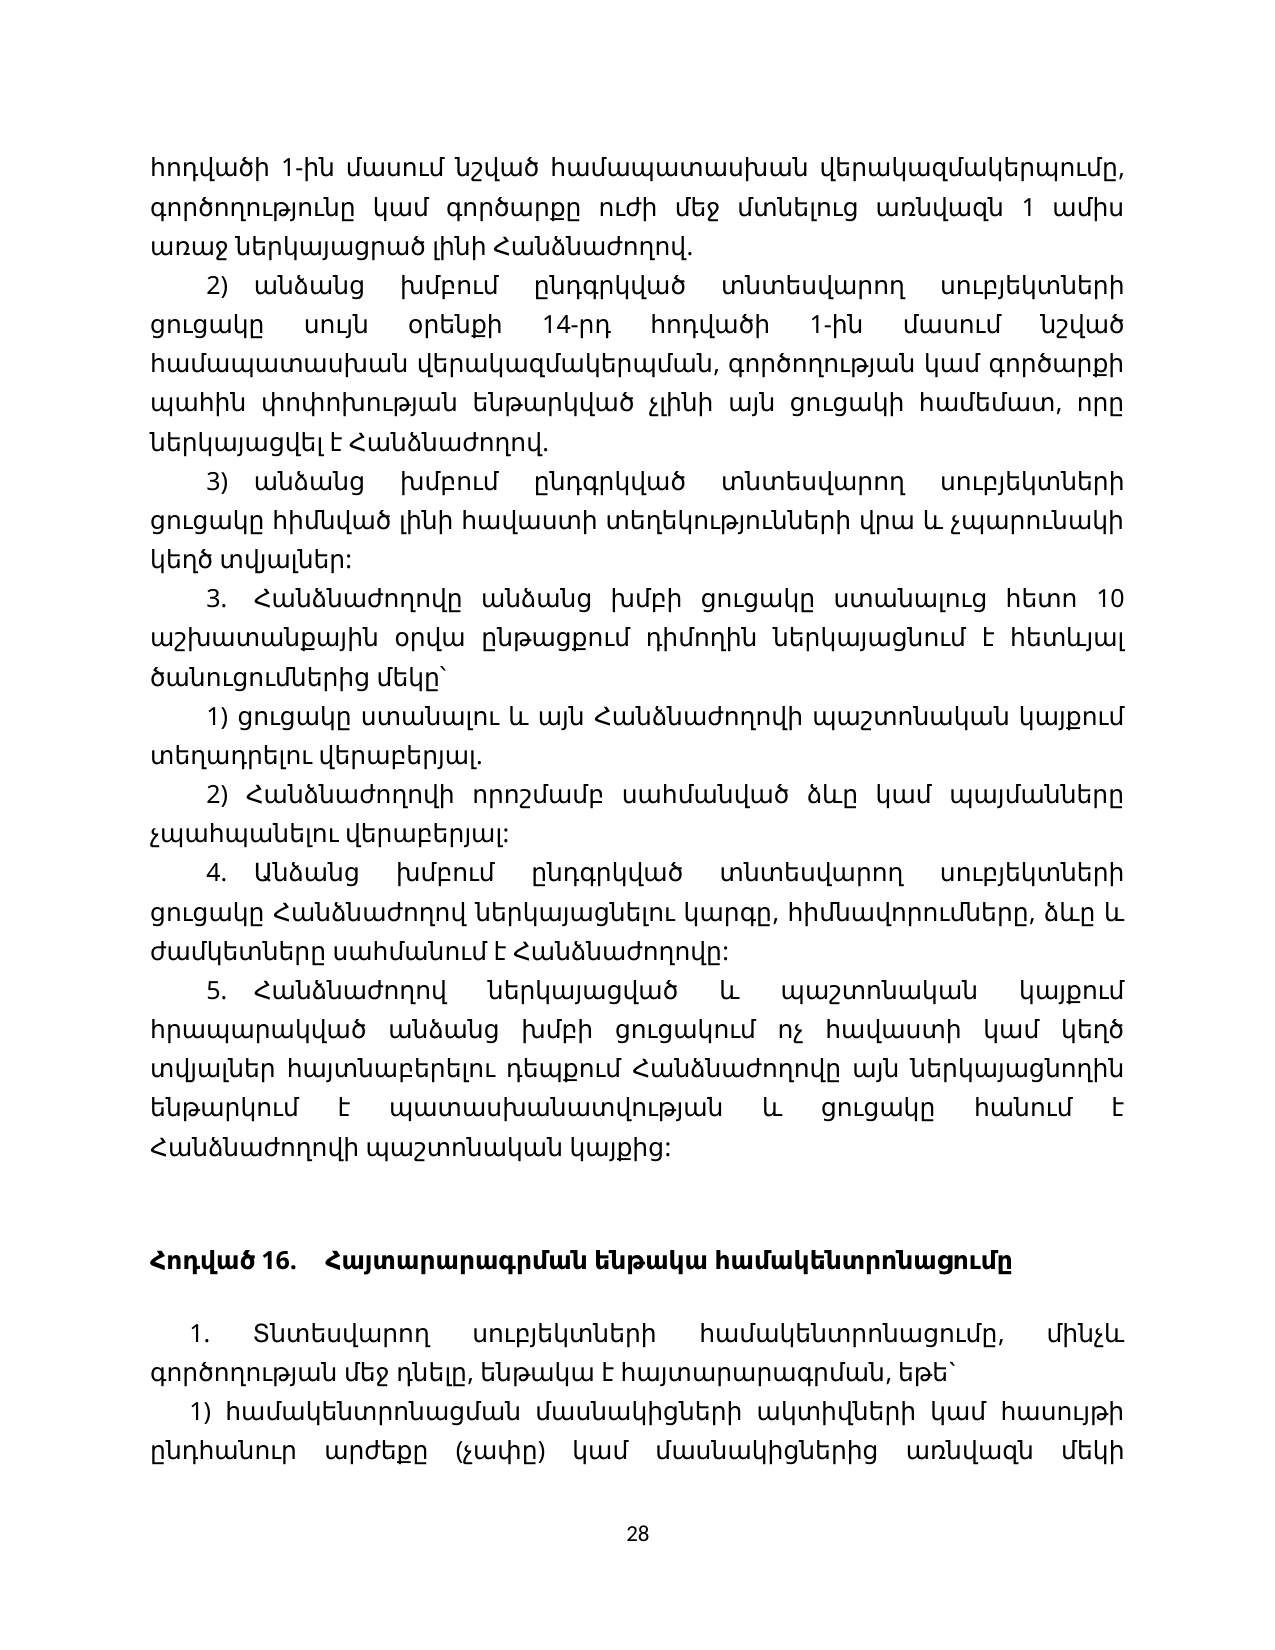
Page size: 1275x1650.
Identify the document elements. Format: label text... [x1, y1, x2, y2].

list անձանց խմբում ընդգրկված տնտեսվարող սուբյեկտների ցուցակը սույն օրենքի 14-րդ հոդվածի 1-ին մասում նշված համապատասխան վերակազմակերպման, գործողության կամ գործարքի պահին փոփոխության ենթարկված չլինի այն ցուցակի համեմատ, որը ներկայացվել է Հանձնաժողով. [150, 267, 1125, 458]
text 1. Տնտեսվարող սուբյեկտների համակենտրոնացումը, մինչև գործողության մեջ դնելը, ենթակա է հայտարարագրման, եթե` [150, 1315, 1125, 1389]
list Անձանց խմբում ընդգրկված տնտեսվարող սուբյեկտների ցուցակը Հանձնաժողով ներկայացնելու կարգը, հիմնավորումները, ձևը և ժամկետները սահմանում է Հանձնաժողովը: [150, 855, 1125, 967]
list 1) ցուցակը ստանալու և այն Հանձնաժողովի պաշտոնական կայքում տեղադրելու վերաբերյալ. [150, 698, 1125, 772]
table_header Հայտարարագրման ենթակա համակենտրոնացումը [319, 1243, 1125, 1280]
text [150, 1394, 1125, 1467]
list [150, 150, 1125, 262]
list 2) Հանձնաժողովի որոշմամբ սահմանված ձևը կամ պայմանները չպահպանելու վերաբերյալ: [150, 777, 1125, 850]
table_header Հոդված 16. [150, 1243, 319, 1280]
list Հանձնաժողովը անձանց խմբի ցուցակը ստանալուց հետո 10 աշխատանքային օրվա ընթացքում դիմողին ներկայացնում է հետևյալ ծանուցումներից մեկը՝ [150, 581, 1125, 693]
list անձանց խմբում ընդգրկված տնտեսվարող սուբյեկտների ցուցակը հիմնված լինի հավաստի տեղեկությունների վրա և չպարունակի կեղծ տվյալներ: [150, 463, 1125, 576]
list Հանձնաժողով ներկայացված և պաշտոնական կայքում հրապարակված անձանց խմբի ցուցակում ոչ հավաստի կամ կեղծ տվյալներ հայտնաբերելու դեպքում Հանձնաժողովը այն ներկայացնողին ենթարկում է պատասխանատվության և ցուցակը հանում է Հանձնաժողովի պաշտոնական կայքից: [150, 972, 1125, 1163]
